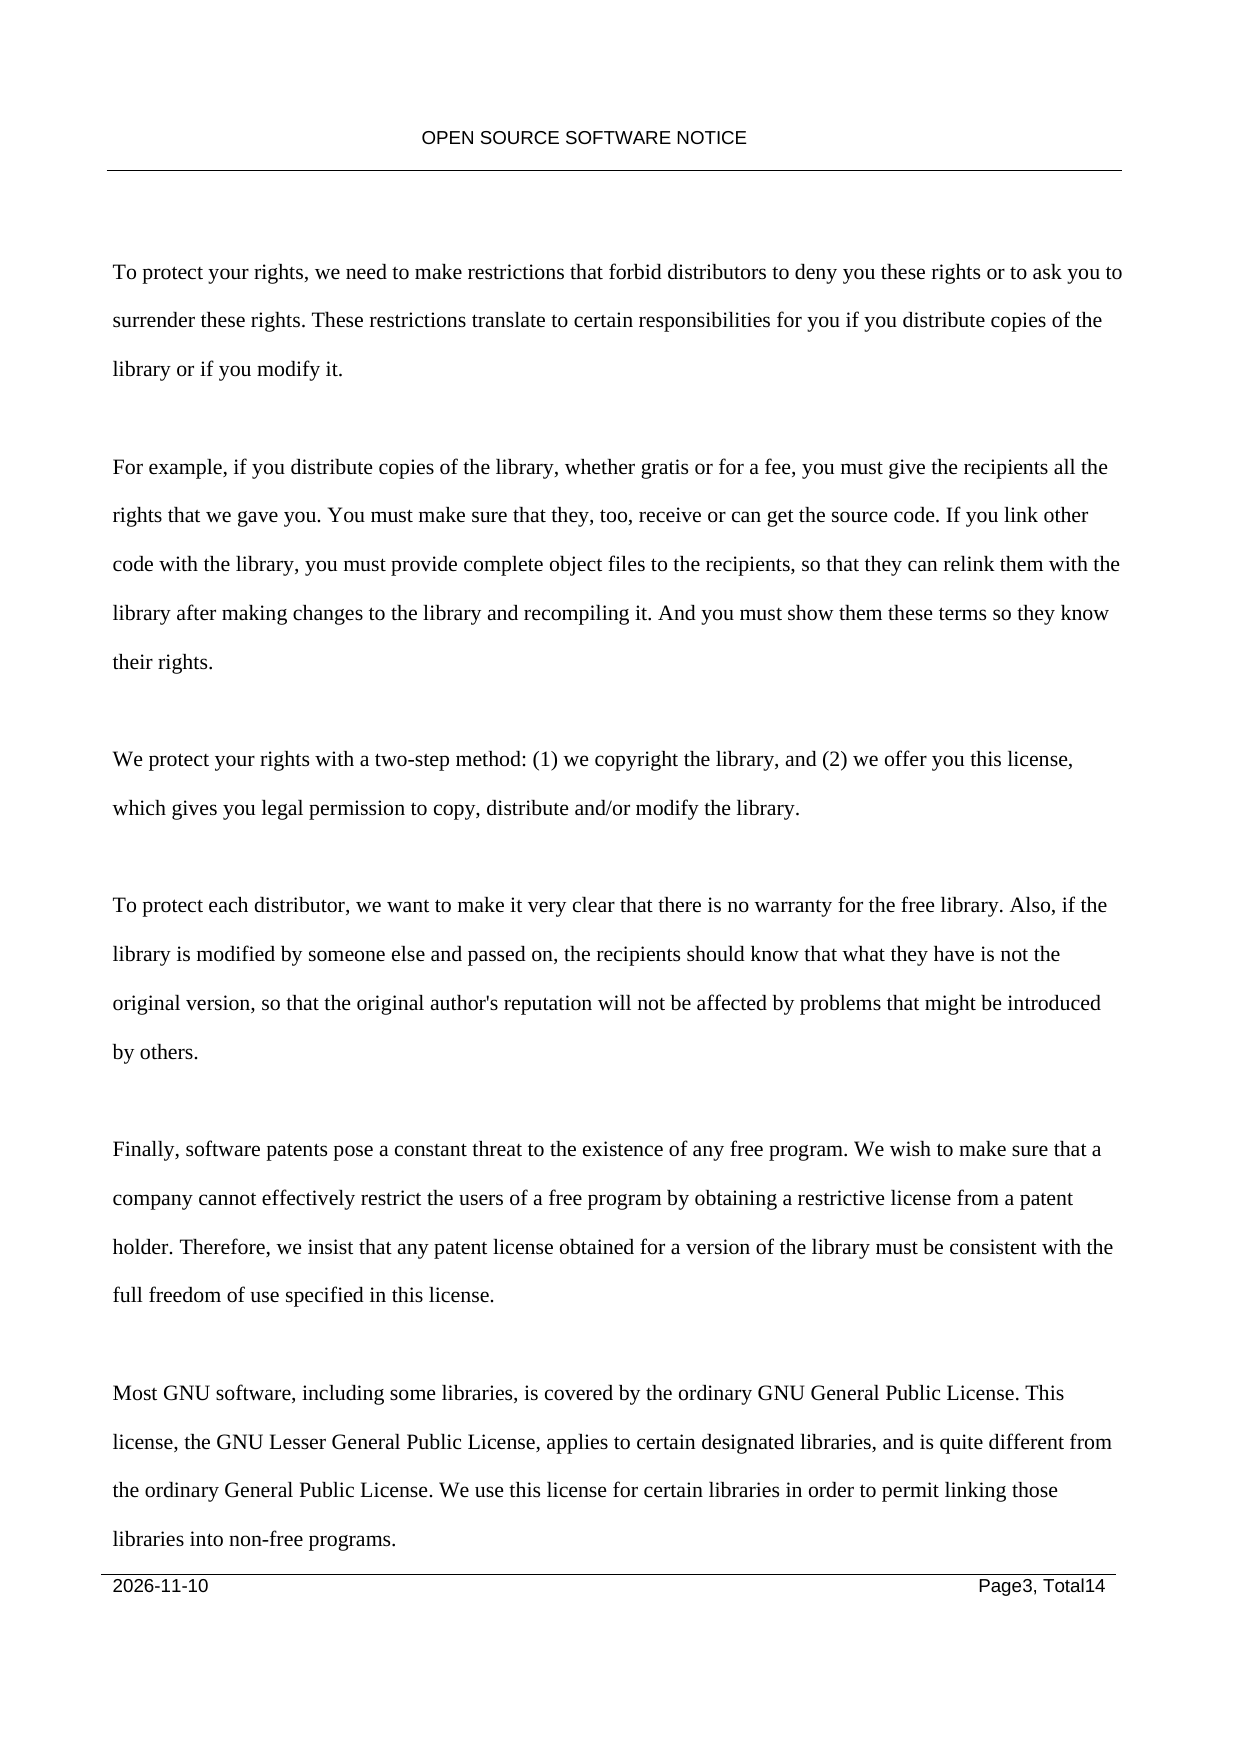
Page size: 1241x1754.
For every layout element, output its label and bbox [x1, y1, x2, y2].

text [112, 206, 1128, 1555]
